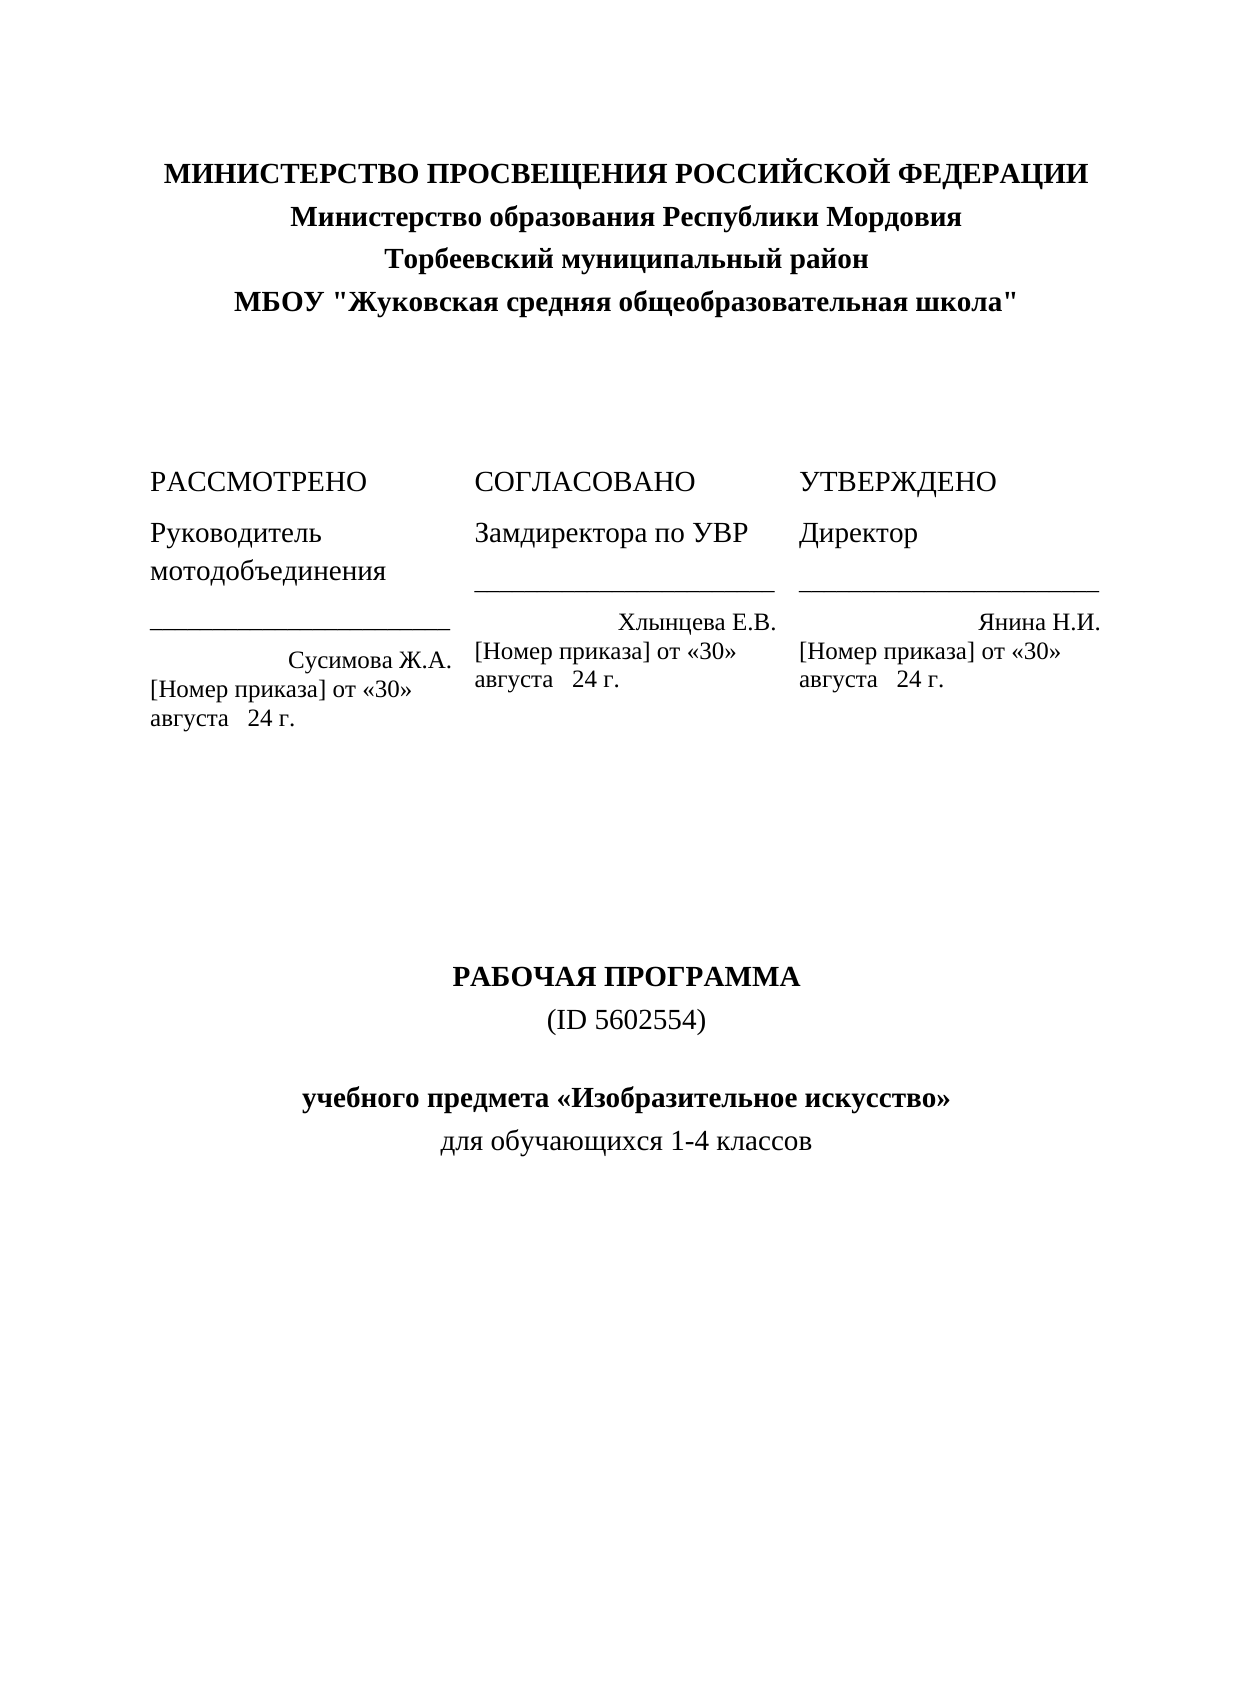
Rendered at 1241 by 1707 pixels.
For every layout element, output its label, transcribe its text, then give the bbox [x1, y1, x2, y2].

text РАБОЧАЯ ПРОГРАММА [162, 953, 1090, 995]
text МИНИСТЕРСТВО ПРОСВЕЩЕНИЯ РОССИЙСКОЙ ФЕДЕРАЦИИ [162, 150, 1090, 192]
text Министерство образования Республики Мордовия [162, 192, 1090, 235]
table_header СОГЛАСОВАНО Замдиректора по УВР ________________________ Хлынцева Е.В. [Номер приказа] от «30» августа 24 г. [463, 464, 788, 773]
text для обучающихся 1-4 классов [162, 1116, 1090, 1159]
text Торбеевский муниципальный район [162, 235, 1090, 277]
text МБОУ "Жуковская средняя общеобразовательная школа" [162, 277, 1090, 320]
table_header РАССМОТРЕНО Руководитель мотодобъединения ________________________ Сусимова Ж.А. [Номер приказа] от «30» августа 24 г. [139, 464, 463, 773]
table_header УТВЕРЖДЕНО Директор ________________________ Янина Н.И. [Номер приказа] от «30» августа 24 г. [788, 464, 1112, 773]
text учебного предмета «Изобразительное искусство» [162, 1074, 1090, 1116]
text (ID 5602554) [162, 995, 1090, 1038]
